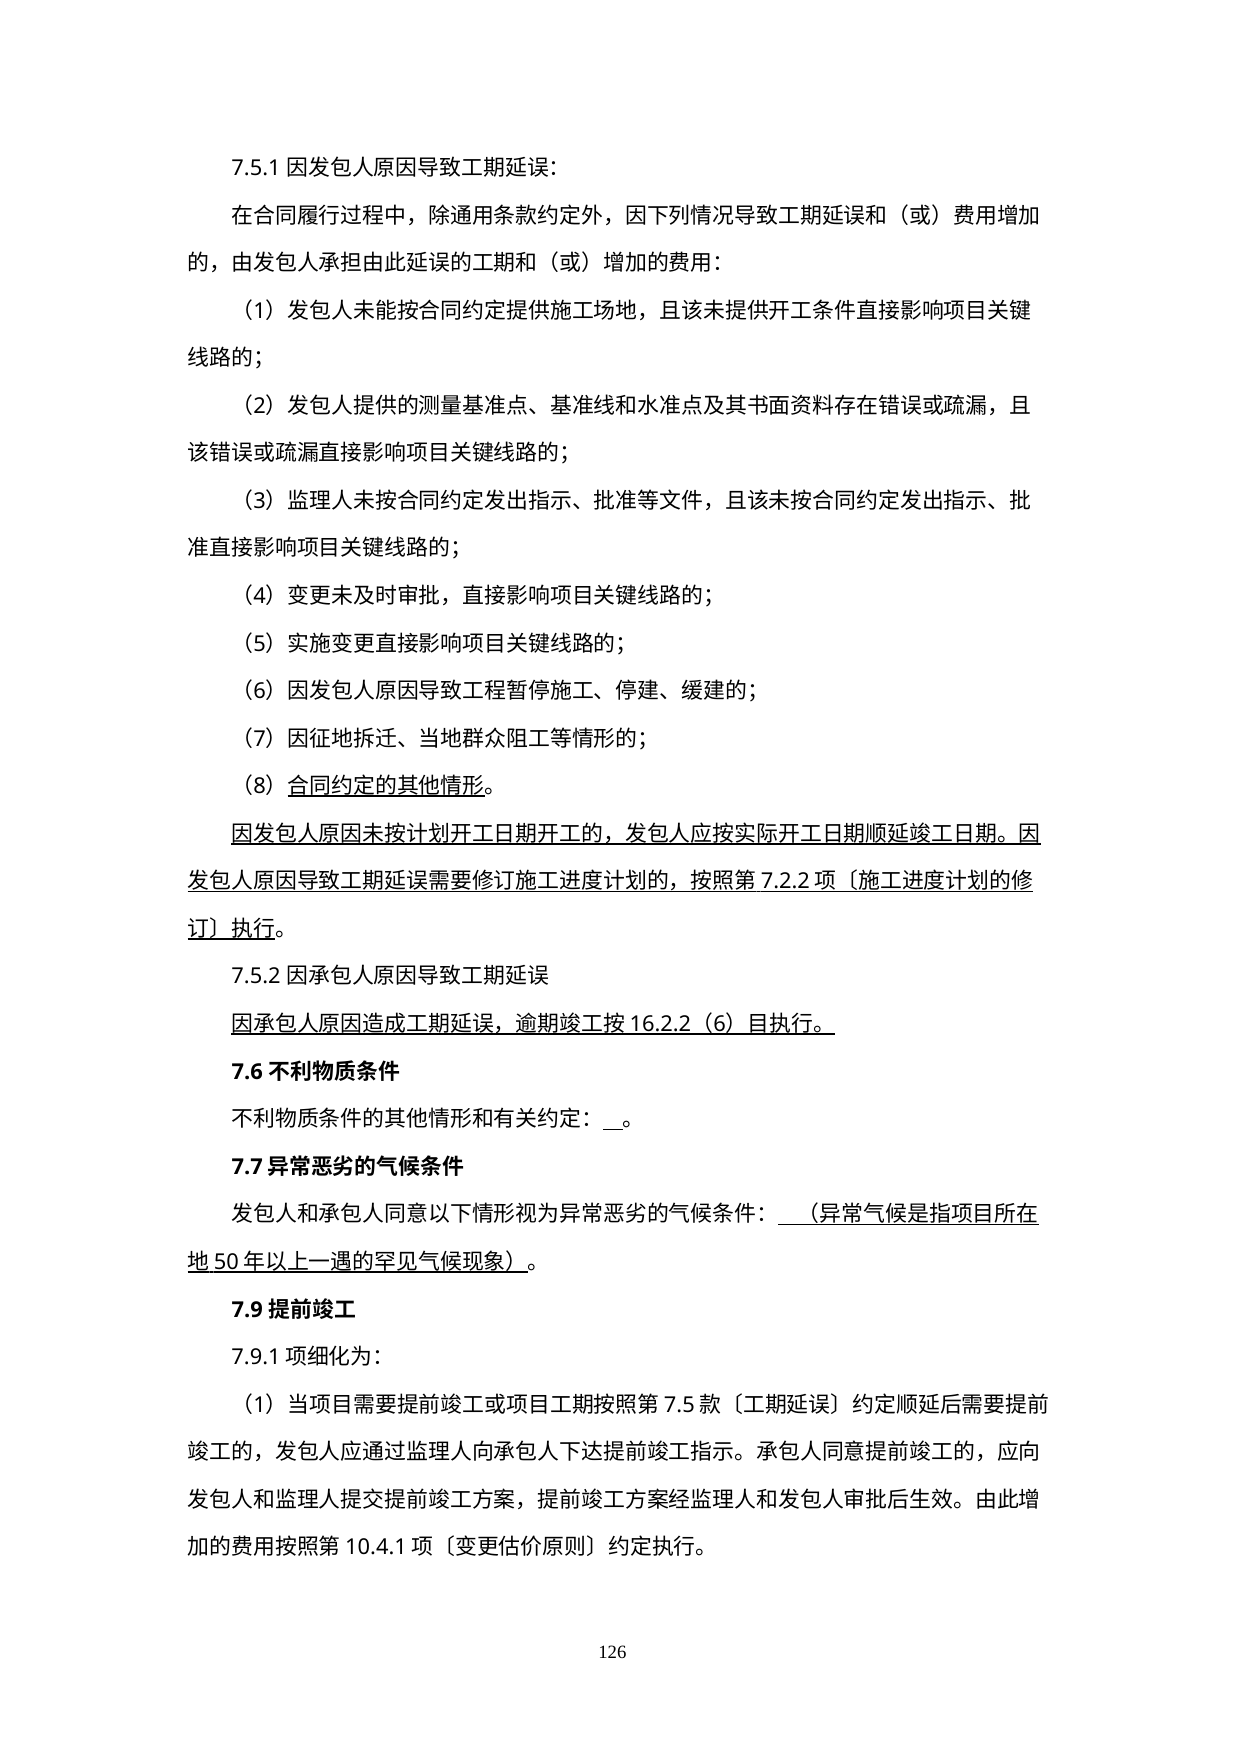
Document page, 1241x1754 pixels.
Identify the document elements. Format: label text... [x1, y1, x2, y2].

text 在合同履行过程中，除通用条款约定外，因下列情况导致工期延误和（或）费用增加的，由发包人承担由此延误的工期和（或）增加的费用： [187, 198, 1053, 277]
text 因承包人原因造成工期延误，逾期竣工按16.2.2（6）目执行。 [187, 1006, 1053, 1038]
subtitle 7.9 提前竣工 [187, 1292, 1053, 1323]
subtitle 7.6 不利物质条件 [187, 1054, 1053, 1086]
subtitle 7.7异常恶劣的气候条件 [187, 1149, 1053, 1181]
text （8）合同约定的其他情形。 [187, 768, 1053, 800]
text （2）发包人提供的测量基准点、基准线和水准点及其书面资料存在错误或疏漏，且该错误或疏漏直接影响项目关键线路的； [187, 388, 1053, 467]
text （6）因发包人原因导致工程暂停施工、停建、缓建的； [187, 673, 1053, 705]
text （7）因征地拆迁、当地群众阻工等情形的； [187, 721, 1053, 752]
text （3）监理人未按合同约定发出指示、批准等文件，且该未按合同约定发出指示、批准直接影响项目关键线路的； [187, 483, 1053, 562]
text （1）发包人未能按合同约定提供施工场地，且该未提供开工条件直接影响项目关键线路的； [187, 293, 1053, 372]
text 7.5.1 因发包人原因导致工期延误： [187, 150, 1053, 182]
text （1）当项目需要提前竣工或项目工期按照第7.5款〔工期延误〕约定顺延后需要提前竣工的，发包人应通过监理人向承包人下达提前竣工指示。承包人同意提前竣工的，应向发包人和监理人提交提前竣工方案，提前竣工方案经监理人和发包人审批后生效。由此增加的费用按照第10.4.1项〔变更估价原则〕约定执行。 [187, 1387, 1053, 1561]
text 因发包人原因未按计划开工日期开工的，发包人应按实际开工日期顺延竣工日期。因发包人原因导致工期延误需要修订施工进度计划的，按照第7.2.2项〔施工进度计划的修订〕执行。 [187, 816, 1053, 943]
text （5）实施变更直接影响项目关键线路的； [187, 626, 1053, 657]
text （4）变更未及时审批，直接影响项目关键线路的； [187, 578, 1053, 610]
text 不利物质条件的其他情形和有关约定： 。 [187, 1101, 1053, 1133]
text 发包人和承包人同意以下情形视为异常恶劣的气候条件： （异常气候是指项目所在地50年以上一遇的罕见气候现象）。 [187, 1196, 1053, 1276]
text 7.9.1项细化为： [187, 1339, 1053, 1371]
text 7.5.2 因承包人原因导致工期延误 [187, 958, 1053, 990]
